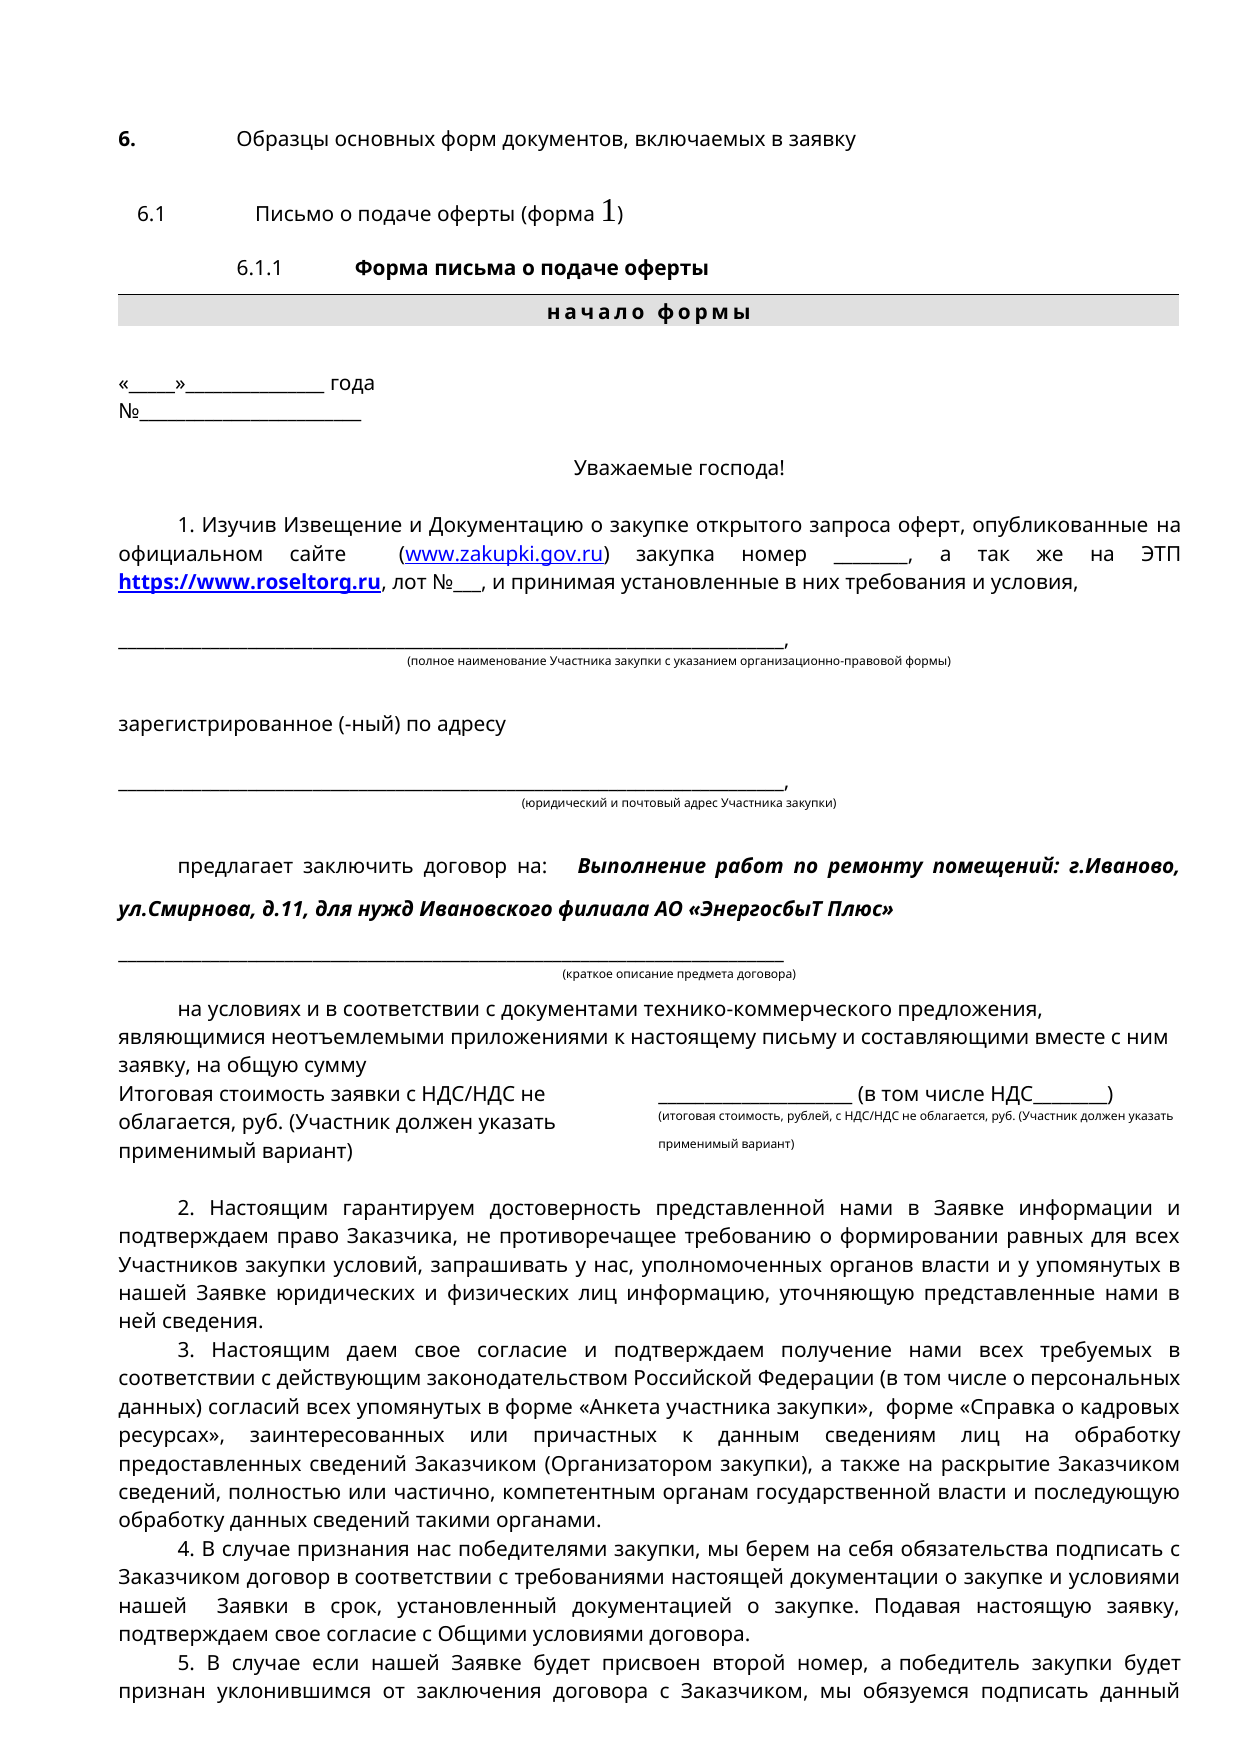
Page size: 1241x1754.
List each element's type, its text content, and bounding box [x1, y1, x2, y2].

text 1. Изучив Извещение и Документацию о закупке открытого запроса оферт, опубликованные на официальном сайте (www.zakupki.gov.ru) закупка номер ________, а так же на ЭТП https://www.roseltorg.ru, лот №___, и принимая установленные в них требования и условия, [118, 510, 1181, 596]
subtitle Письмо о подаче оферты (форма 1) [137, 190, 1181, 228]
text зарегистрированное (-ный) по адресу [118, 709, 1181, 738]
text ________________________________________________________________________, [118, 766, 1181, 795]
text (полное наименование Участника закупки с указанием организационно-правовой формы) [118, 653, 1181, 681]
text 3. Настоящим даем свое согласие и подтверждаем получение нами всех требуемых в соответствии с действующим законодательством Российской Федерации (в том числе о персональных данных) согласий всех упомянутых в форме «Анкета участника закупки», форме «Справка о кадровых ресурсах», заинтересованных или причастных к данным сведениям лиц на обработку предоставленных сведений Заказчиком (Организатором закупки), а также на раскрытие Заказчиком сведений, полностью или частично, компетентным органам государственной власти и последующую обработку данных сведений такими органами. [118, 1335, 1181, 1534]
text ________________________________________________________________________, [118, 624, 1181, 653]
subtitle Образцы основных форм документов, включаемых в заявку [118, 124, 1181, 152]
text начало формы [118, 295, 1179, 326]
text предлагает заключить договор на: Выполнение работ по ремонту помещений: г.Иваново, ул.Смирнова, д.11, для нужд Ивановского филиала АО «ЭнергосбыТ Плюс» [118, 852, 1181, 923]
text Уважаемые господа! [118, 453, 1181, 482]
text (краткое описание предмета договора) [118, 965, 1181, 994]
list Форма письма о подаче оферты [236, 253, 1181, 282]
text ________________________________________________________________________ [118, 937, 1181, 965]
text 2. Настоящим гарантируем достоверность представленной нами в Заявке информации и подтверждаем право Заказчика, не противоречащее требованию о формировании равных для всех Участников закупки условий, запрашивать у нас, уполномоченных органов власти и у упомянутых в нашей Заявке юридических и физических лиц информацию, уточняющую представленные нами в ней сведения. [118, 1193, 1181, 1335]
text на условиях и в соответствии с документами технико-коммерческого предложения, являющимися неотъемлемыми приложениями к настоящему письму и составляющими вместе с ним заявку, на общую сумму [118, 994, 1181, 1079]
table_header Итоговая стоимость заявки с НДС/НДС не облагается, руб. (Участник должен указать применимый вариант) [107, 1079, 647, 1164]
text (юридический и почтовый адрес Участника закупки) [118, 795, 1181, 823]
text №________________________ [118, 397, 635, 425]
text «_____»_______________ года [118, 368, 635, 397]
text 4. В случае признания нас победителями закупки, мы берем на себя обязательства подписать с Заказчиком договор в соответствии с требованиями настоящей документации о закупке и условиями нашей Заявки в срок, установленный документацией о закупке. Подавая настоящую заявку, подтверждаем свое согласие с Общими условиями договора. [118, 1534, 1181, 1648]
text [118, 1648, 1181, 1705]
table_header _____________________ (в том числе НДС________) (итоговая стоимость, рублей, с НДС/НДС не облагается, руб. (Участник должен указать применимый вариант) [647, 1079, 1187, 1164]
